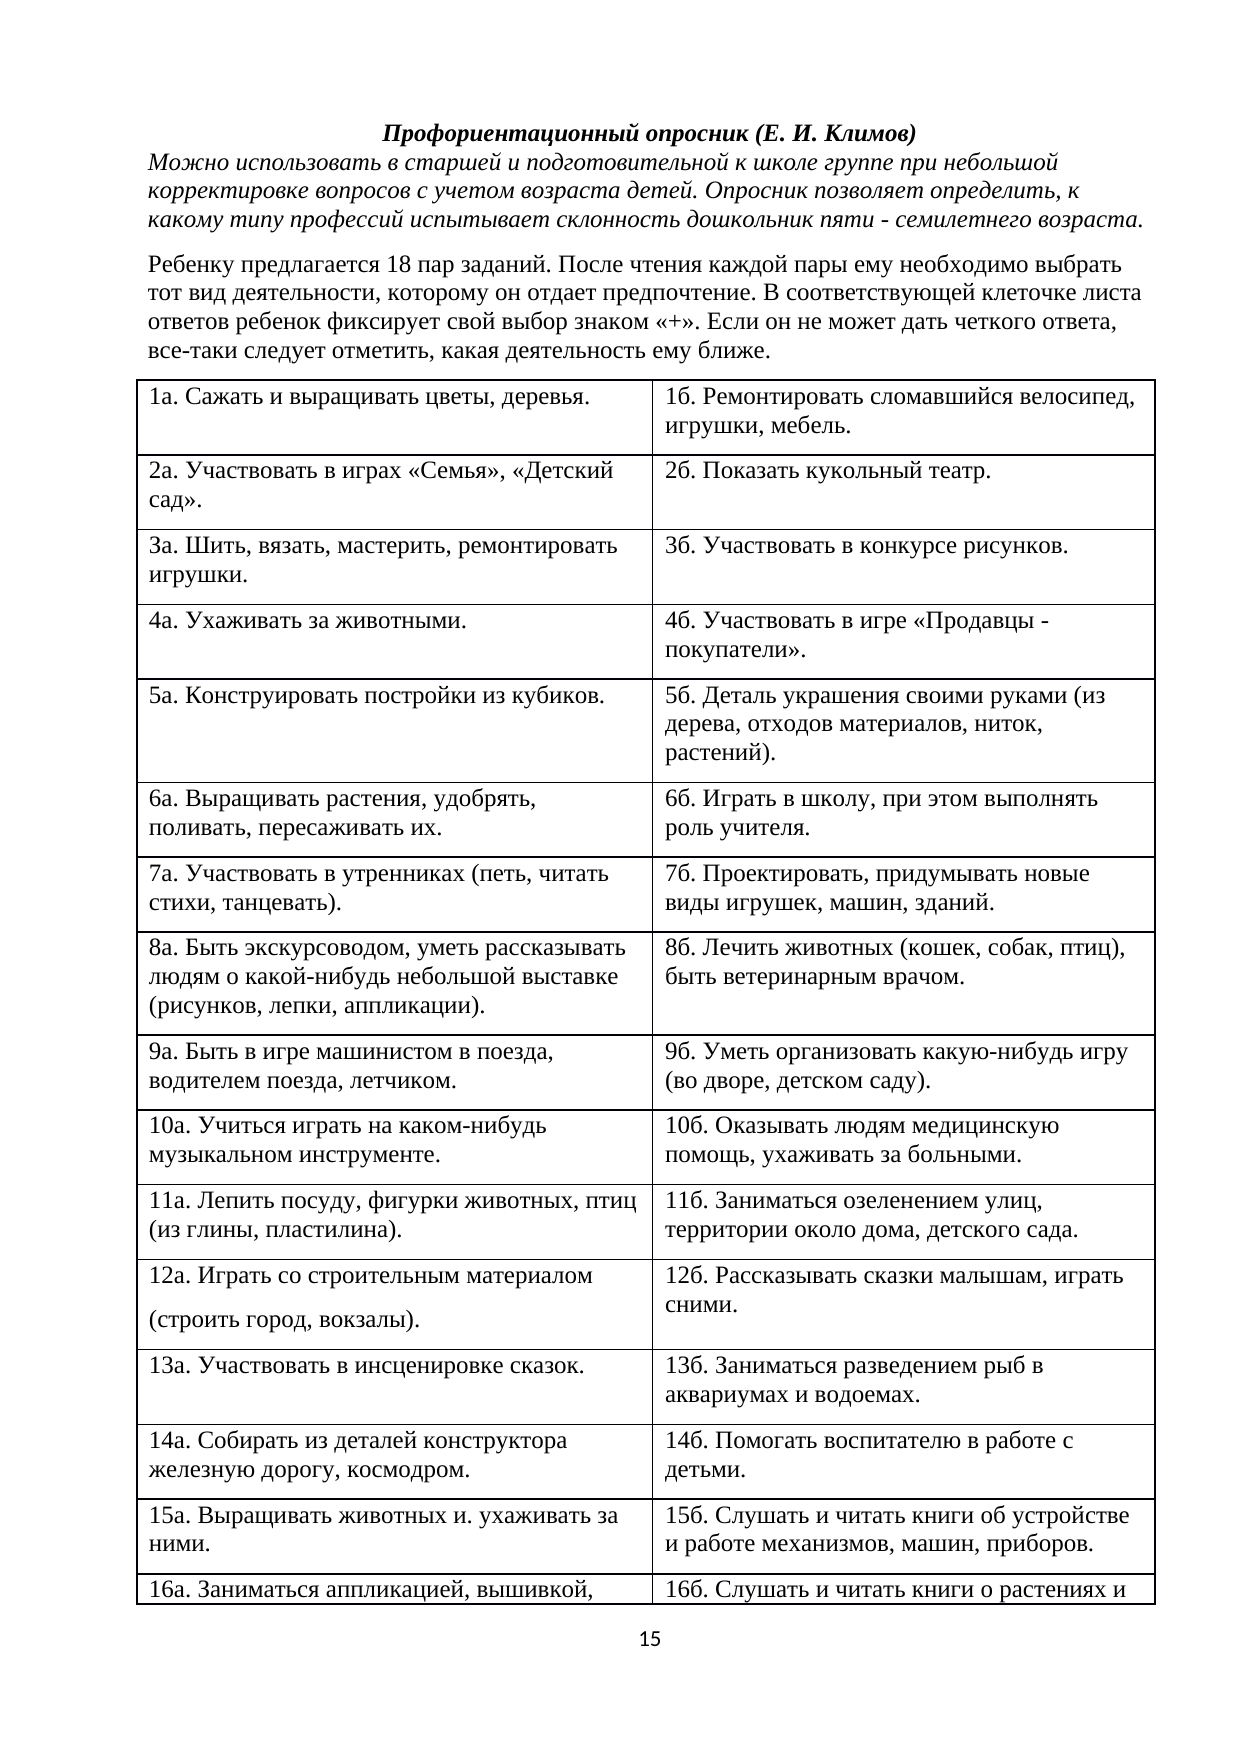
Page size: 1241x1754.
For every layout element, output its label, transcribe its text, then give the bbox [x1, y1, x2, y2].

table_header 1а. Сажать и выращивать цветы, деревья. [138, 381, 652, 454]
table_cell 10а. Учиться играть на каком-нибудь музыкальном инструменте. [138, 1111, 652, 1184]
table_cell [653, 1575, 1154, 1603]
table_cell 3б. Участвовать в конкурсе рисунков. [653, 530, 1154, 603]
text Ребенку предлагается 18 пар заданий. После чтения каждой пары ему необходимо выбрать тот вид деятельности, которому он отдает предпочтение. В соответствующей клеточке листа ответов ребенок фиксирует свой выбор знаком «+». Если он не может дать четкого ответа, все-таки следует отметить, какая деятельность ему ближе. [148, 249, 1152, 364]
table_cell 13б. Заниматься разведением рыб в аквариумах и водоемах. [653, 1350, 1154, 1423]
table_header 1б. Ремонтировать сломавшийся велосипед, игрушки, мебель. [653, 381, 1154, 454]
table_cell 9а. Быть в игре машинистом в поезда, водителем поезда, летчиком. [138, 1036, 652, 1109]
table_cell 10б. Оказывать людям медицинскую помощь, ухаживать за больными. [653, 1111, 1154, 1184]
table_cell 7а. Участвовать в утренниках (петь, читать стихи, танцевать). [138, 858, 652, 931]
table_cell 11а. Лепить посуду, фигурки животных, птиц (из глины, пластилина). [138, 1185, 652, 1258]
table_cell 9б. Уметь организовать какую-нибудь игру (во дворе, детском саду). [653, 1036, 1154, 1109]
table_cell 6б. Играть в школу, при этом выполнять роль учителя. [653, 783, 1154, 856]
table_cell 4б. Участвовать в игре «Продавцы -покупатели». [653, 605, 1154, 678]
table_cell 8а. Быть экскурсоводом, уметь рассказывать людям о какой-нибудь небольшой выставке (рисунков, лепки, аппликации). [138, 933, 652, 1034]
table_cell 5а. Конструировать постройки из кубиков. [138, 680, 652, 782]
table_cell 2а. Участвовать в играх «Семья», «Детский сад». [138, 456, 652, 529]
table_cell 14а. Собирать из деталей конструктора железную дорогу, космодром. [138, 1425, 652, 1498]
table_cell 12а. Играть со строительным материалом (строить город, вокзалы). [138, 1260, 652, 1349]
table_cell 13а. Участвовать в инсценировке сказок. [138, 1350, 652, 1423]
table_cell 15б. Слушать и читать книги об устройстве и работе механизмов, машин, приборов. [653, 1500, 1154, 1573]
table_cell 8б. Лечить животных (кошек, собак, птиц), быть ветеринарным врачом. [653, 933, 1154, 1034]
text Профориентационный опросник (Е. И. Климов) [148, 118, 1152, 147]
table_cell За. Шить, вязать, мастерить, ремонтировать игрушки. [138, 530, 652, 603]
table_cell 7б. Проектировать, придумывать новые виды игрушек, машин, зданий. [653, 858, 1154, 931]
table_cell 2б. Показать кукольный театр. [653, 456, 1154, 529]
table_cell 15а. Выращивать животных и. ухаживать за ними. [138, 1500, 652, 1573]
table_cell 6а. Выращивать растения, удобрять, поливать, пересаживать их. [138, 783, 652, 856]
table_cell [138, 1575, 652, 1603]
table_cell 14б. Помогать воспитателю в работе с детьми. [653, 1425, 1154, 1498]
table_cell 4а. Ухаживать за животными. [138, 605, 652, 678]
table_cell 12б. Рассказывать сказки малышам, играть сними. [653, 1260, 1154, 1349]
table_cell 5б. Деталь украшения своими руками (из дерева, отходов материалов, ниток, растений). [653, 680, 1154, 782]
text Можно использовать в старшей и подготовительной к школе группе при небольшой корректировке вопросов с учетом возраста детей. Опросник позволяет определить, к какому типу профессий испытывает склонность дошкольник пяти - семилетнего возраста. [148, 147, 1152, 233]
table_cell 11б. Заниматься озеленением улиц, территории около дома, детского сада. [653, 1185, 1154, 1258]
